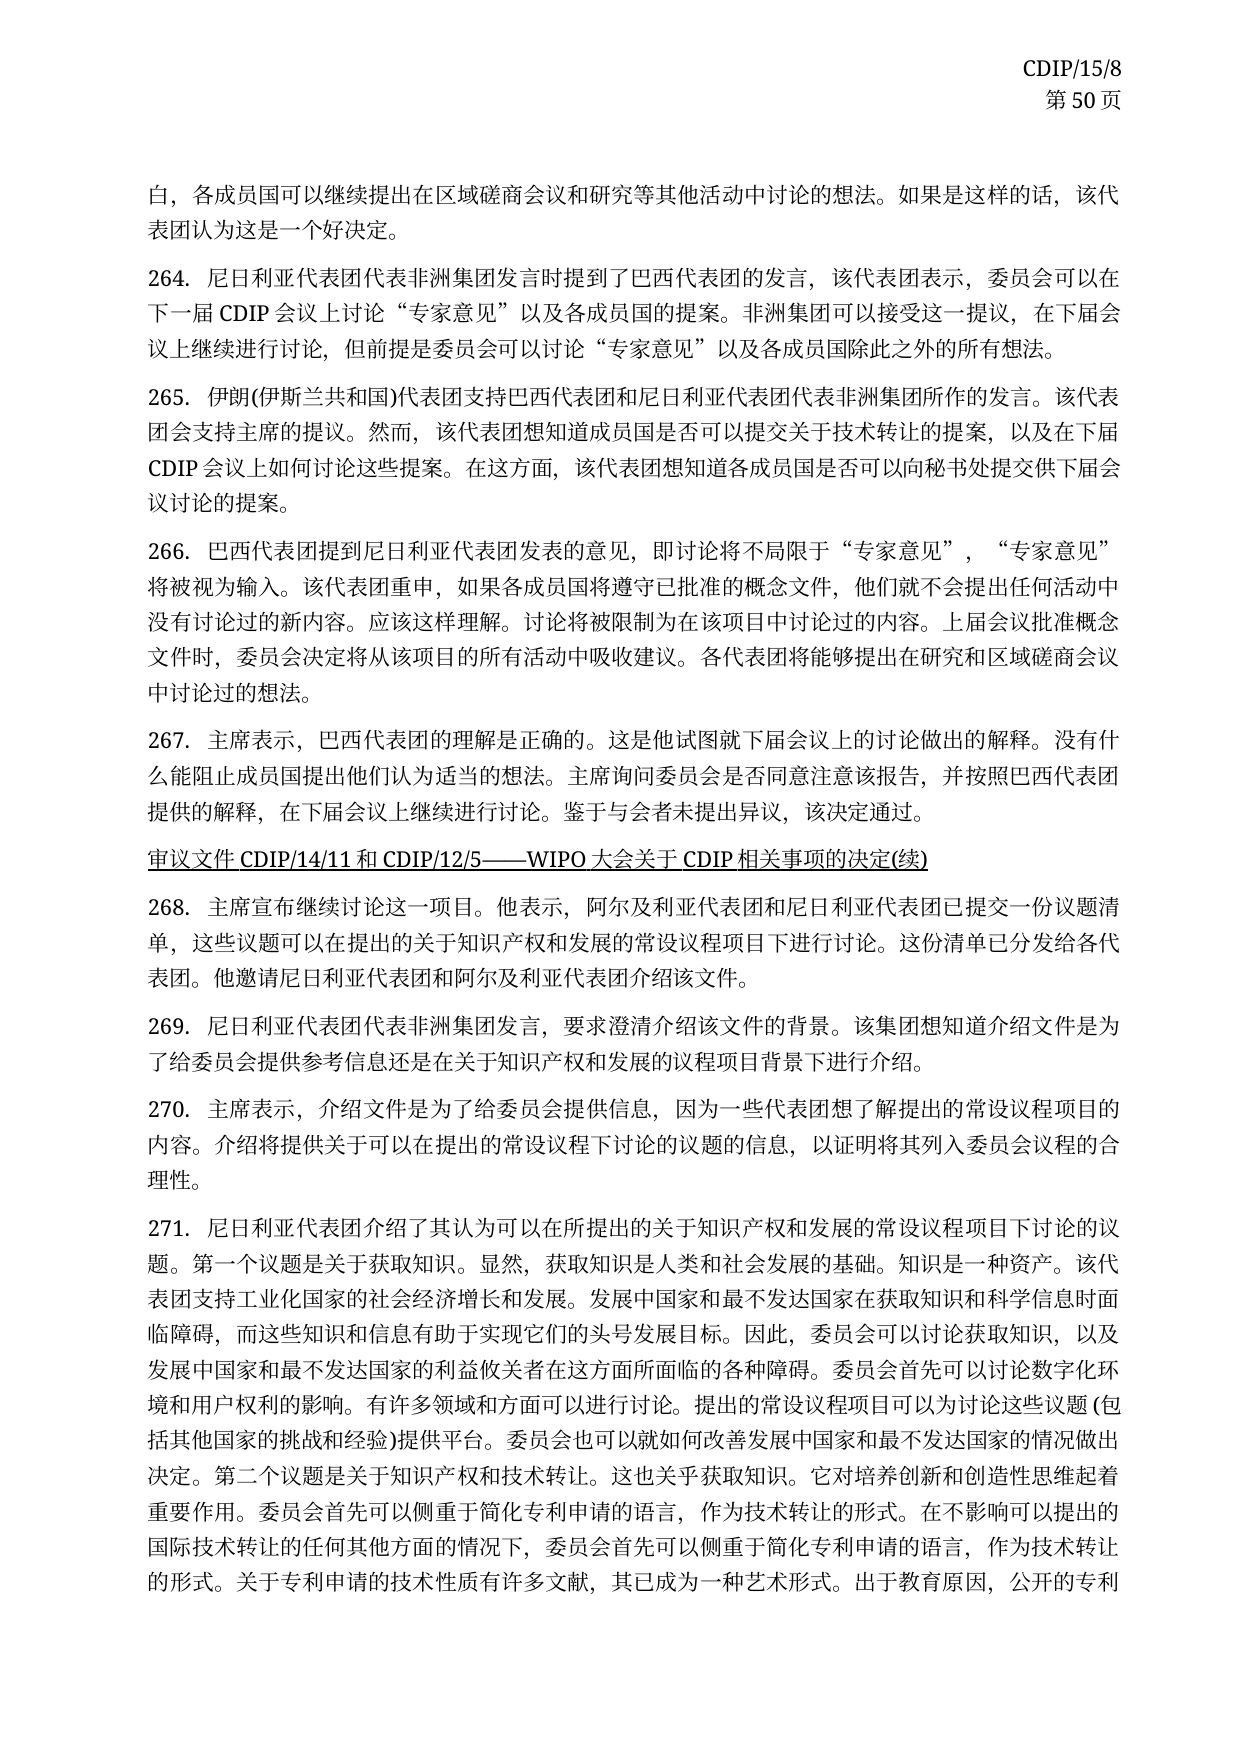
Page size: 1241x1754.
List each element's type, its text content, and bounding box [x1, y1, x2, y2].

list . 主席表示，巴西代表团的理解是正确的。这是他试图就下届会议上的讨论做出的解释。没有什么能阻止成员国提出他们认为适当的想法。主席询问委员会是否同意注意该报告，并按照巴西代表团提供的解释，在下届会议上继续进行讨论。鉴于与会者未提出异议，该决定通过。 [148, 720, 1122, 826]
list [148, 174, 1122, 245]
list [148, 1207, 1122, 1597]
list . 尼日利亚代表团代表非洲集团发言，要求澄清介绍该文件的背景。该集团想知道介绍文件是为了给委员会提供参考信息还是在关于知识产权和发展的议程项目背景下进行介绍。 [148, 1005, 1122, 1076]
text 审议文件CDIP/14/11和CDIP/12/5——WIPO大会关于CDIP相关事项的决定(续) [148, 839, 1122, 874]
list . 巴西代表团提到尼日利亚代表团发表的意见，即讨论将不局限于“专家意见”，“专家意见”将被视为输入。该代表团重申，如果各成员国将遵守已批准的概念文件，他们就不会提出任何活动中没有讨论过的新内容。应该这样理解。讨论将被限制为在该项目中讨论过的内容。上届会议批准概念文件时，委员会决定将从该项目的所有活动中吸收建议。各代表团将能够提出在研究和区域磋商会议中讨论过的想法。 [148, 530, 1122, 707]
list . 伊朗(伊斯兰共和国)代表团支持巴西代表团和尼日利亚代表团代表非洲集团所作的发言。该代表团会支持主席的提议。然而，该代表团想知道成员国是否可以提交关于技术转让的提案，以及在下届CDIP会议上如何讨论这些提案。在这方面，该代表团想知道各成员国是否可以向秘书处提交供下届会议讨论的提案。 [148, 376, 1122, 518]
list . 主席表示，介绍文件是为了给委员会提供信息，因为一些代表团想了解提出的常设议程项目的内容。介绍将提供关于可以在提出的常设议程下讨论的议题的信息，以证明将其列入委员会议程的合理性。 [148, 1089, 1122, 1195]
list . 尼日利亚代表团代表非洲集团发言时提到了巴西代表团的发言，该代表团表示，委员会可以在下一届CDIP会议上讨论“专家意见”以及各成员国的提案。非洲集团可以接受这一提议，在下届会议上继续进行讨论，但前提是委员会可以讨论“专家意见”以及各成员国除此之外的所有想法。 [148, 257, 1122, 364]
list . 主席宣布继续讨论这一项目。他表示，阿尔及利亚代表团和尼日利亚代表团已提交一份议题清单，这些议题可以在提出的关于知识产权和发展的常设议程项目下进行讨论。这份清单已分发给各代表团。他邀请尼日利亚代表团和阿尔及利亚代表团介绍该文件。 [148, 887, 1122, 993]
